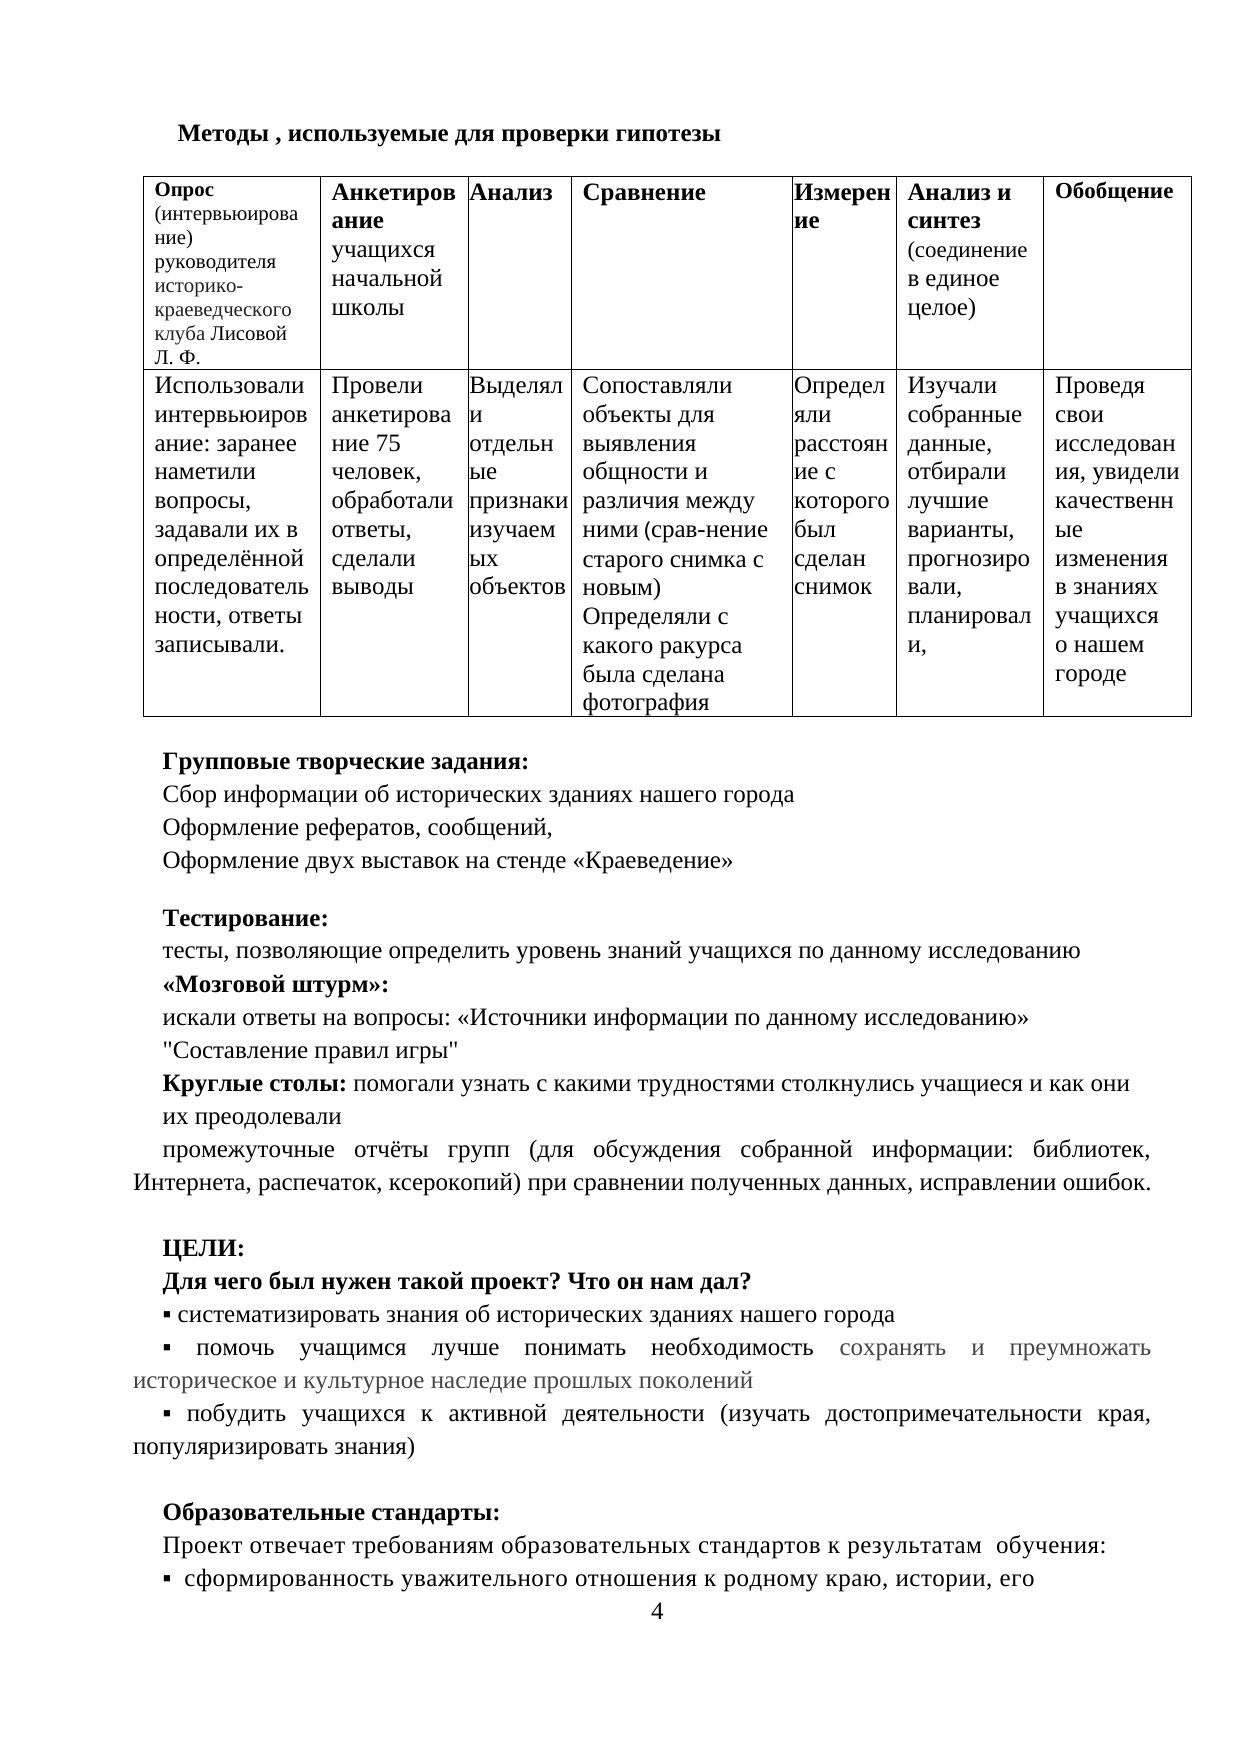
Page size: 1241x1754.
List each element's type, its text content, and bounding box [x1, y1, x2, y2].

text Групповые творческие задания: [133, 746, 1152, 775]
text "Составление правил игры" [133, 1035, 1152, 1063]
table_cell Использовали интервьюирование: заранее наметили вопросы, задавали их в определённой последовательности, ответы записывали. [144, 370, 320, 716]
table_header Измерение [793, 177, 896, 369]
table_header Анализ и синтез (соединение в единое целое) [897, 177, 1043, 369]
text ЦЕЛИ: [133, 1233, 1152, 1262]
text промежуточные отчёты групп (для обсуждения собранной информации: библиотек, Интернета, распечаток, ксерокопий) при сравнении полученных данных, исправлении ошибок. [133, 1134, 1152, 1196]
text Для чего был нужен такой проект? Что он нам дал? [133, 1266, 1152, 1294]
text ▪ систематизировать знания об исторических зданиях нашего города [133, 1299, 1152, 1328]
text Тестирование: [133, 903, 1152, 931]
table_cell Сопоставляли объекты для выявления общности и различия между ними (срав-нение старого снимка с новым) Определяли с какого ракурса была сделана фотография [572, 370, 792, 716]
table_cell Выделяли отдельные признаки изучаемых объектов [469, 370, 571, 716]
table_header Обобщение [1044, 177, 1191, 369]
text Круглые столы: помогали узнать с какими трудностями столкнулись учащиеся и как они [133, 1068, 1152, 1096]
text Проект отвечает требованиям образовательных стандартов к результатам обучения: [133, 1530, 1152, 1559]
table_cell Определяли расстояние с которого был сделан снимок [793, 370, 896, 716]
text искали ответы на вопросы: «Источники информации по данному исследованию» [133, 1002, 1152, 1030]
text Сбор информации об исторических зданиях нашего города [133, 779, 1152, 808]
text их преодолевали [133, 1101, 1152, 1129]
table_header Анкетирование учащихся начальной школы [321, 177, 468, 369]
text Образовательные стандарты: [133, 1497, 1152, 1526]
text Оформление рефератов, сообщений, [133, 812, 1152, 841]
text ▪ сформированность уважительного отношения к родному краю, истории, его [133, 1563, 1152, 1592]
text ▪ побудить учащихся к активной деятельности (изучать достопримечательности края, популяризировать знания) [133, 1398, 1152, 1460]
table_cell Провели анкетирование 75 человек, обработали ответы, сделали выводы [321, 370, 468, 716]
text Оформление двух выставок на стенде «Краеведение» [133, 845, 1152, 874]
text Методы , используемые для проверки гипотезы [133, 118, 1152, 147]
table_header Анализ [469, 177, 571, 369]
text «Мозговой штурм»: [133, 969, 1152, 997]
text 4 [133, 1596, 1152, 1625]
table_cell Изучали собранные данные, отбирали лучшие варианты, прогнозировали, планировали, [897, 370, 1043, 716]
text тесты, позволяющие определить уровень знаний учащихся по данному исследованию [133, 936, 1152, 964]
table_cell Проведя свои исследования, увидели качественные изменения в знаниях учащихся о нашем городе [1044, 370, 1191, 716]
text ▪ помочь учащимся лучше понимать необходимость сохранять и преумножать историческое и культурное наследие прошлых поколений [133, 1332, 1152, 1394]
table_header Опрос (интервьюирование) руководителя историко-краеведческого клуба Лисовой Л. Ф. [144, 177, 320, 369]
table_header Сравнение [572, 177, 792, 369]
